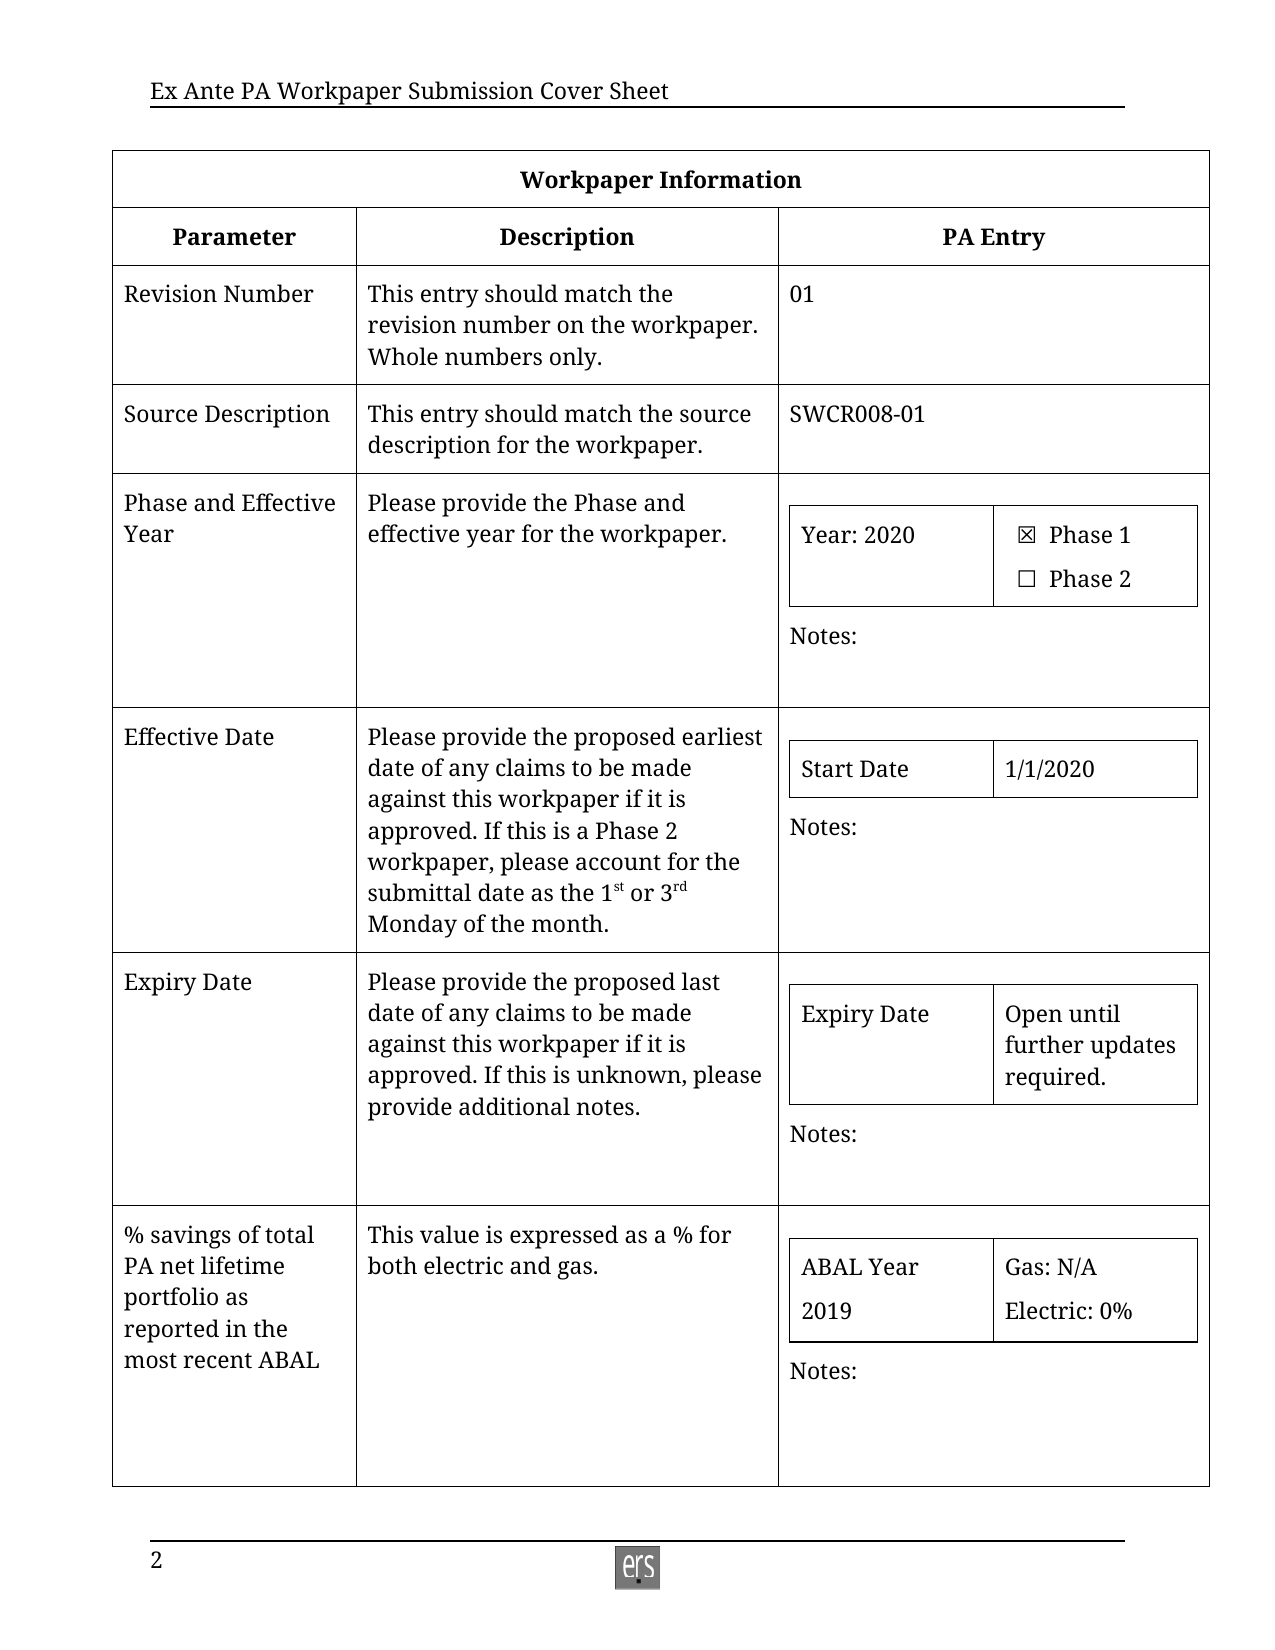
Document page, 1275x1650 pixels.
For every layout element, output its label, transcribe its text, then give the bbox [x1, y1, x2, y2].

table_cell PA Entry [779, 208, 1209, 264]
table_cell Please provide the proposed last date of any claims to be made against this workpaper if it is approved. If this is unknown, please provide additional notes. [357, 953, 778, 1205]
table_cell Description [357, 208, 778, 264]
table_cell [357, 1206, 778, 1486]
table_cell % savings of total PA net lifetime portfolio as reported in the most recent ABAL [113, 1206, 356, 1486]
table_cell This entry should match the source description for the workpaper. [357, 385, 778, 473]
table_cell This entry should match the revision number on the workpaper. Whole numbers only. [357, 266, 778, 384]
table_cell Notes: [779, 953, 1209, 1205]
table_cell Source Description [113, 385, 356, 473]
table_cell Notes: [779, 474, 1209, 707]
table_header Workpaper Information [113, 151, 1209, 207]
table_cell Expiry Date [113, 953, 356, 1205]
table_cell Phase and Effective Year [113, 474, 356, 707]
table_cell Please provide the Phase and effective year for the workpaper. [357, 474, 778, 707]
table_cell Notes: [779, 1206, 1209, 1486]
table_cell Effective Date [113, 708, 356, 952]
table_cell Parameter [113, 208, 356, 264]
table_cell Please provide the proposed earliest date of any claims to be made against this workpaper if it is approved. If this is a Phase 2 workpaper, please account for the submittal date as the 1st or 3rd Monday of the month. [357, 708, 778, 952]
table_cell 01 [779, 266, 1209, 384]
table_cell SWCR008-01 [779, 385, 1209, 473]
table_cell Revision Number [113, 266, 356, 384]
table_cell Notes: [779, 708, 1209, 952]
